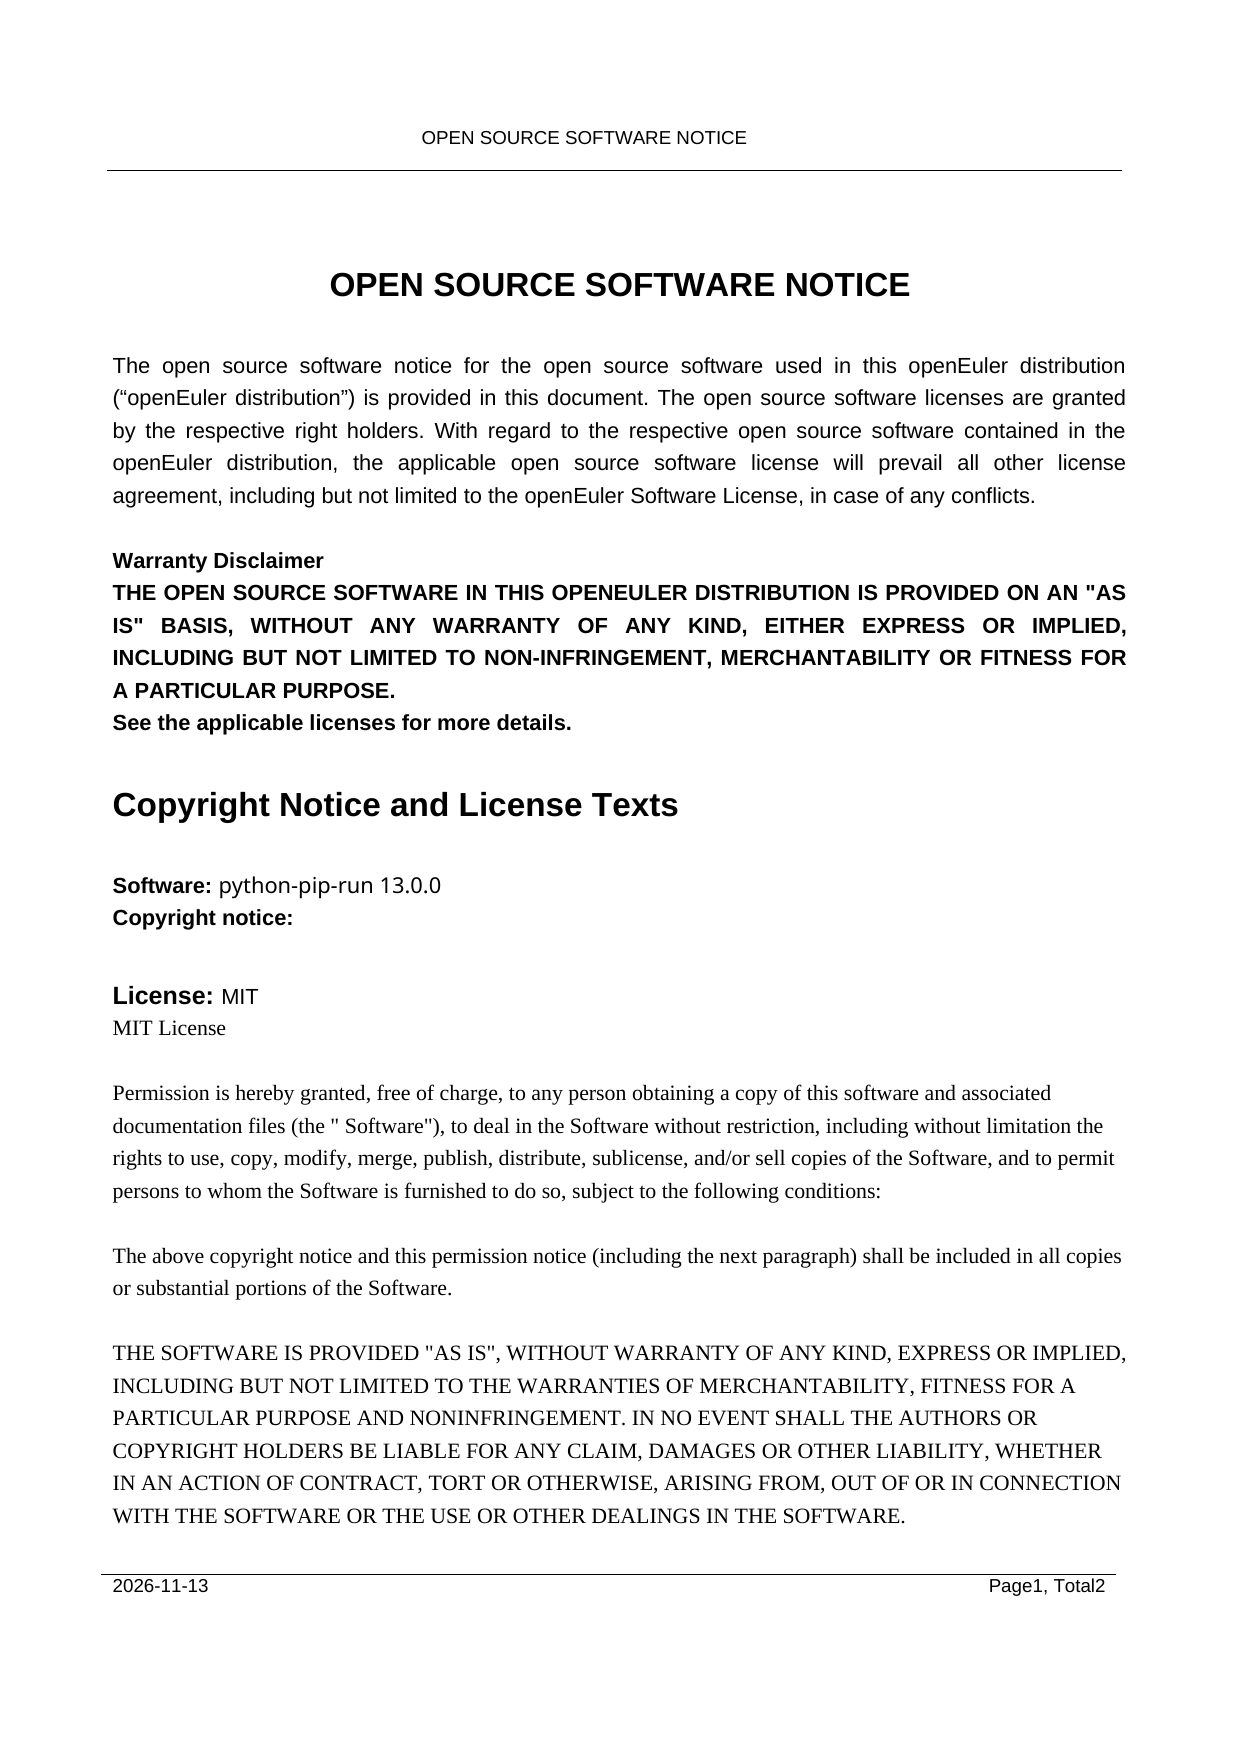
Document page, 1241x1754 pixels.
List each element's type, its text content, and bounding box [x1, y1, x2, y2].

text Copyright notice: [112, 901, 1128, 934]
text Warranty Disclaimer [112, 544, 1128, 576]
text License: MIT [112, 979, 1128, 1012]
title Software: python-pip-run 13.0.0 [112, 869, 1128, 901]
text Copyright Notice and License Texts [112, 771, 1128, 836]
text OPEN SOURCE SOFTWARE NOTICE [112, 251, 1128, 316]
text THE OPEN SOURCE SOFTWARE IN THIS OPENEULER DISTRIBUTION IS PROVIDED ON AN "AS IS" BASIS, WITHOUT ANY WARRANTY OF ANY KIND, EITHER EXPRESS OR IMPLIED, INCLUDING BUT NOT LIMITED TO NON-INFRINGEMENT, MERCHANTABILITY OR FITNESS FOR A PARTICULAR PURPOSE. See the applicable licenses for more details. [112, 576, 1128, 739]
text The open source software notice for the open source software used in this openEuler distribution (“openEuler distribution”) is provided in this document. The open source software licenses are granted by the respective right holders. With regard to the respective open source software contained in the openEuler distribution, the applicable open source software license will prevail all other license agreement, including but not limited to the openEuler Software License, in case of any conflicts. [112, 349, 1128, 511]
text MIT License Permission is hereby granted, free of charge, to any person obtaining a copy of this software and associated documentation files (the " Software"), to deal in the Software without restriction, including without limitation the rights to use, copy, modify, merge, publish, distribute, sublicense, and/or sell copies of the Software, and to permit persons to whom the Software is furnished to do so, subject to the following conditions: The above copyright notice and this permission notice (including the next paragraph) shall be included in all copies or substantial portions of the Software. THE SOFTWARE IS PROVIDED "AS IS", WITHOUT WARRANTY OF ANY KIND, EXPRESS OR IMPLIED, INCLUDING BUT NOT LIMITED TO THE WARRANTIES OF MERCHANTABILITY, FITNESS FOR A PARTICULAR PURPOSE AND NONINFRINGEMENT. IN NO EVENT SHALL THE AUTHORS OR COPYRIGHT HOLDERS BE LIABLE FOR ANY CLAIM, DAMAGES OR OTHER LIABILITY, WHETHER IN AN ACTION OF CONTRACT, TORT OR OTHERWISE, ARISING FROM, OUT OF OR IN CONNECTION WITH THE SOFTWARE OR THE USE OR OTHER DEALINGS IN THE SOFTWARE. [112, 1012, 1128, 1564]
